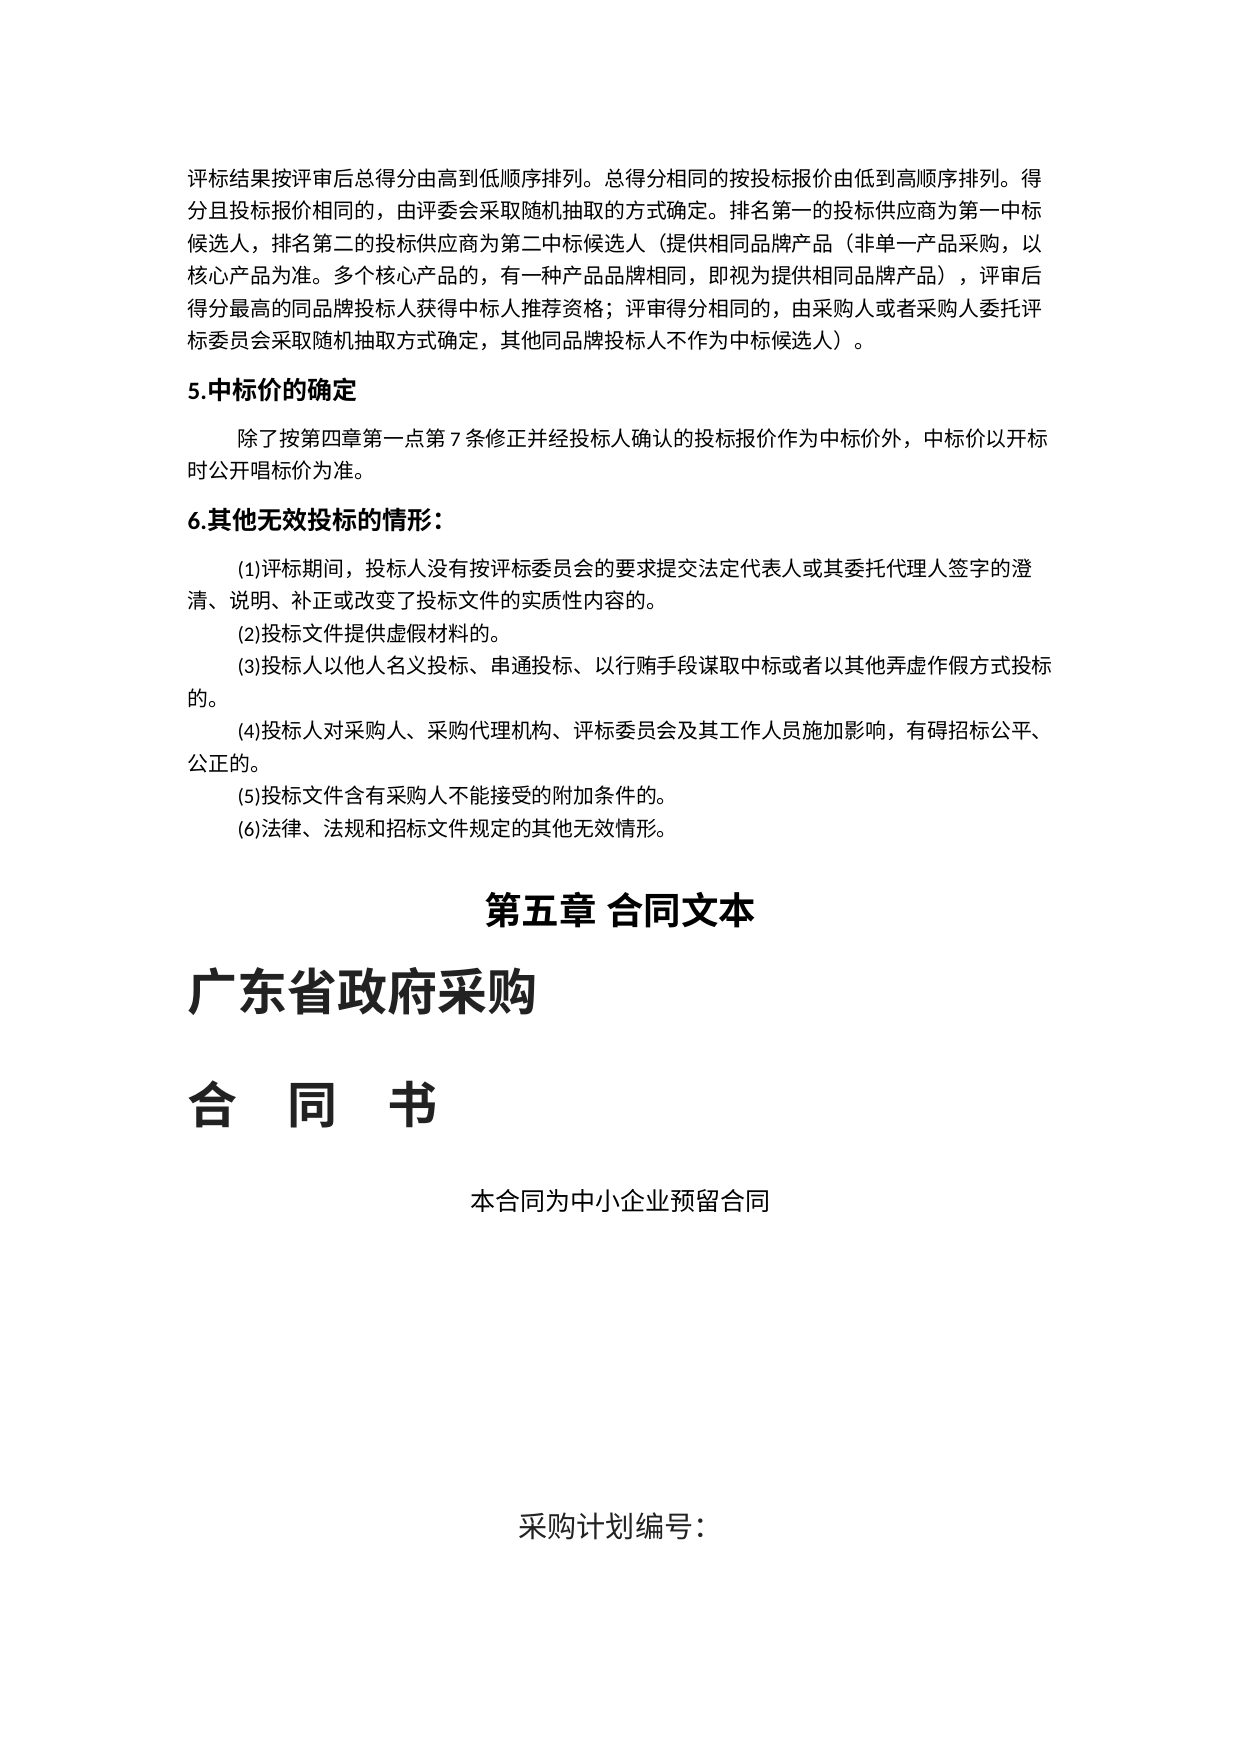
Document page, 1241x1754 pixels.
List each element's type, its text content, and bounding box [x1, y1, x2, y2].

text 6.其他无效投标的情形： [187, 487, 1053, 552]
text 除了按第四章第一点第7条修正并经投标人确认的投标报价作为中标价外，中标价以开标时公开唱标价为准。 [187, 422, 1053, 487]
text (3)投标人以他人名义投标、串通投标、以行贿手段谋取中标或者以其他弄虚作假方式投标的。 [187, 649, 1053, 714]
text 评标结果按评审后总得分由高到低顺序排列。总得分相同的按投标报价由低到高顺序排列。得分且投标报价相同的，由评委会采取随机抽取的方式确定。排名第一的投标供应商为第一中标候选人，排名第二的投标供应商为第二中标候选人（提供相同品牌产品（非单一产品采购，以核心产品为准。多个核心产品的，有一种产品品牌相同，即视为提供相同品牌产品），评审后得分最高的同品牌投标人获得中标人推荐资格；评审得分相同的，由采购人或者采购人委托评标委员会采取随机抽取方式确定，其他同品牌投标人不作为中标候选人）。 [187, 162, 1053, 357]
text (2)投标文件提供虚假材料的。 [187, 617, 1053, 649]
text (4)投标人对采购人、采购代理机构、评标委员会及其工作人员施加影响，有碍招标公平、公正的。 [187, 714, 1053, 779]
text 本合同为中小企业预留合同 [187, 1168, 1053, 1493]
text 第五章 合同文本 [187, 877, 1053, 942]
text 5.中标价的确定 [187, 357, 1053, 422]
text 广东省政府采购 [187, 942, 1053, 1039]
text (5)投标文件含有采购人不能接受的附加条件的。 [187, 779, 1053, 812]
text 合 同 书 [187, 1055, 1053, 1153]
text (6)法律、法规和招标文件规定的其他无效情形。 [187, 812, 1053, 844]
text (1)评标期间，投标人没有按评标委员会的要求提交法定代表人或其委托代理人签字的澄清、说明、补正或改变了投标文件的实质性内容的。 [187, 552, 1053, 617]
text 采购计划编号： [187, 1493, 1053, 1558]
